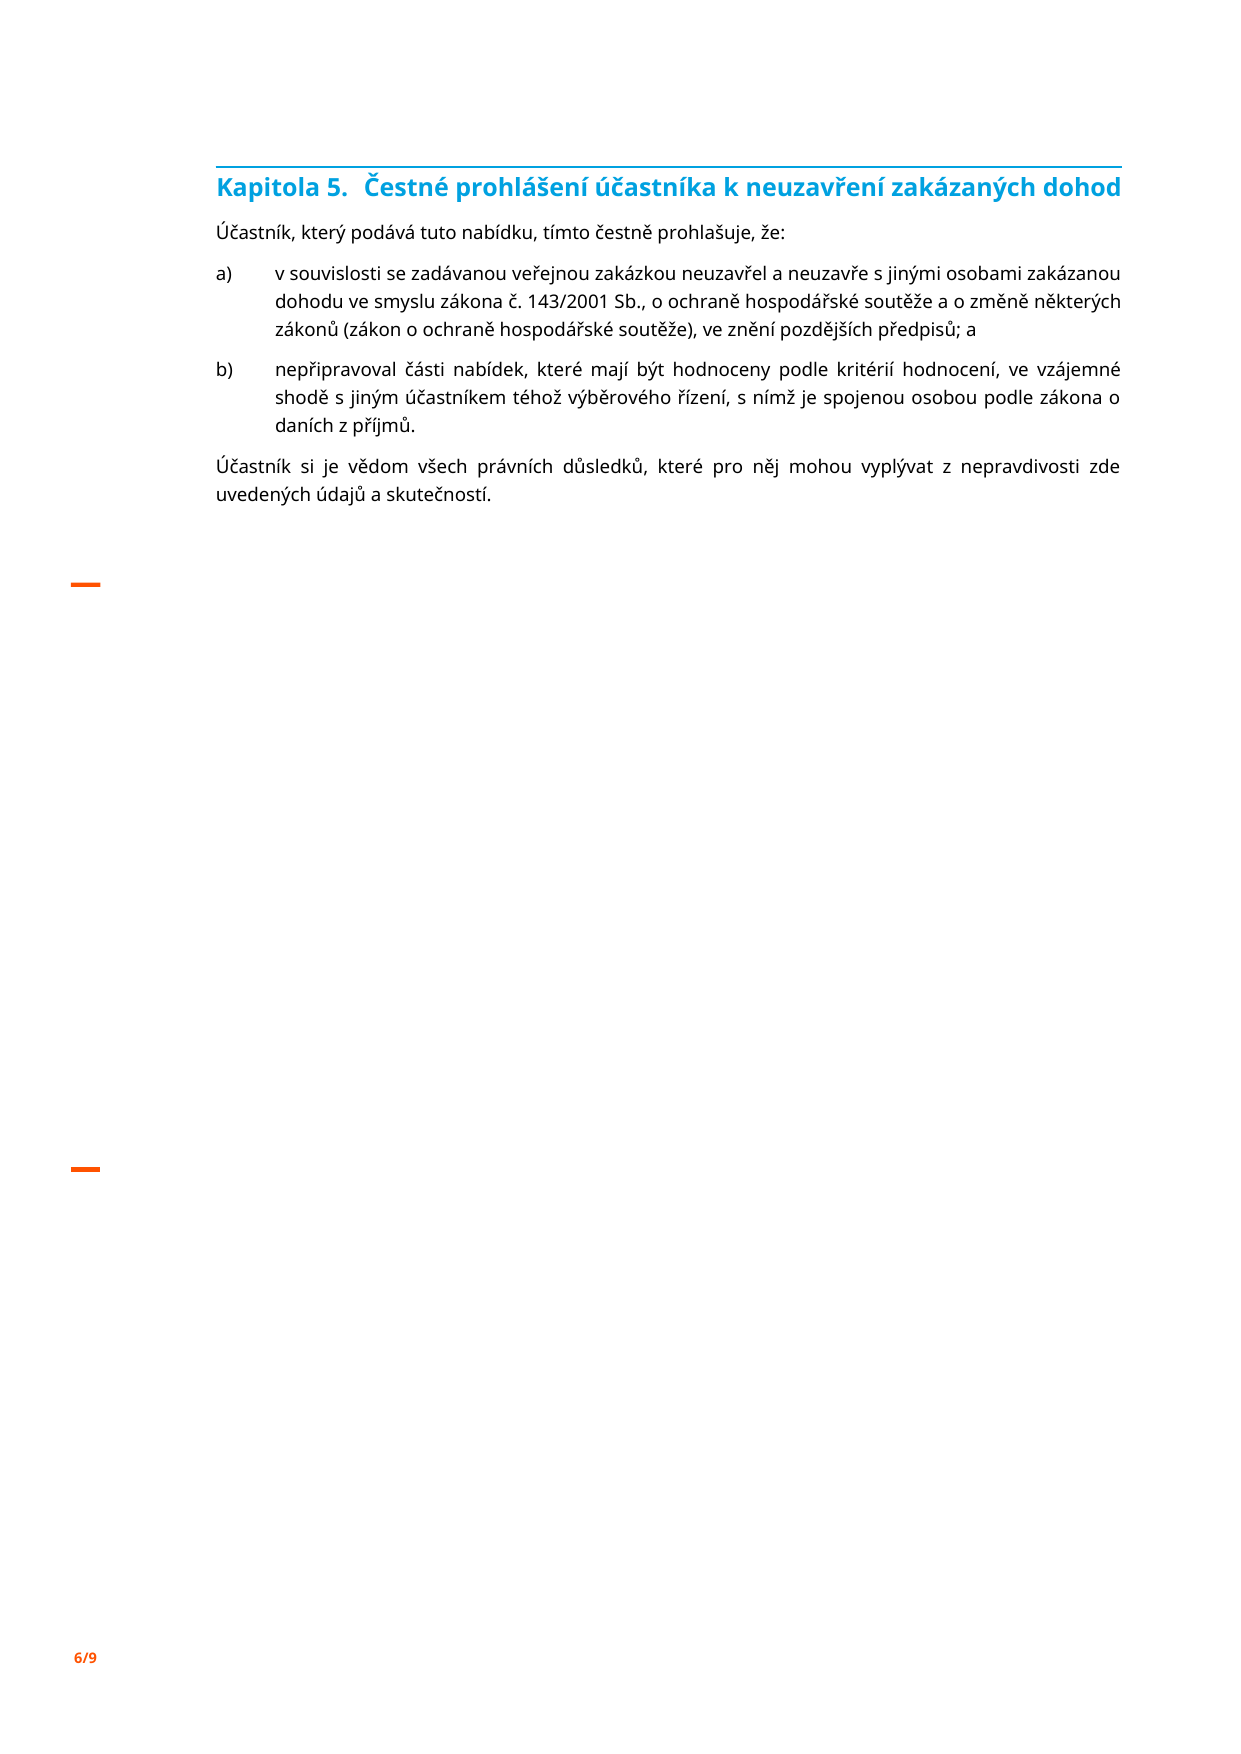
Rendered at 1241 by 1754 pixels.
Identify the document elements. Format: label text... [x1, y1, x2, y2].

subtitle Čestné prohlášení účastníka k neuzavření zakázaných dohod [216, 168, 1122, 204]
text Účastník, který podává tuto nabídku, tímto čestně prohlašuje, že: [216, 219, 1122, 245]
text Účastník si je vědom všech právních důsledků, které pro něj mohou vyplývat z nepravdivosti zde uvedených údajů a skutečností. [216, 453, 1122, 507]
text nepřipravoval části nabídek, které mají být hodnoceny podle kritérií hodnocení, ve vzájemné shodě s jiným účastníkem téhož výběrového řízení, s nímž je spojenou osobou podle zákona o daních z příjmů. [216, 357, 1122, 438]
list v souvislosti se zadávanou veřejnou zakázkou neuzavřel a neuzavře s jinými osobami zakázanou dohodu ve smyslu zákona č. 143/2001 Sb., o ochraně hospodářské soutěže a o změně některých zákonů (zákon o ochraně hospodářské soutěže), ve znění pozdějších předpisů; a [216, 260, 1122, 342]
